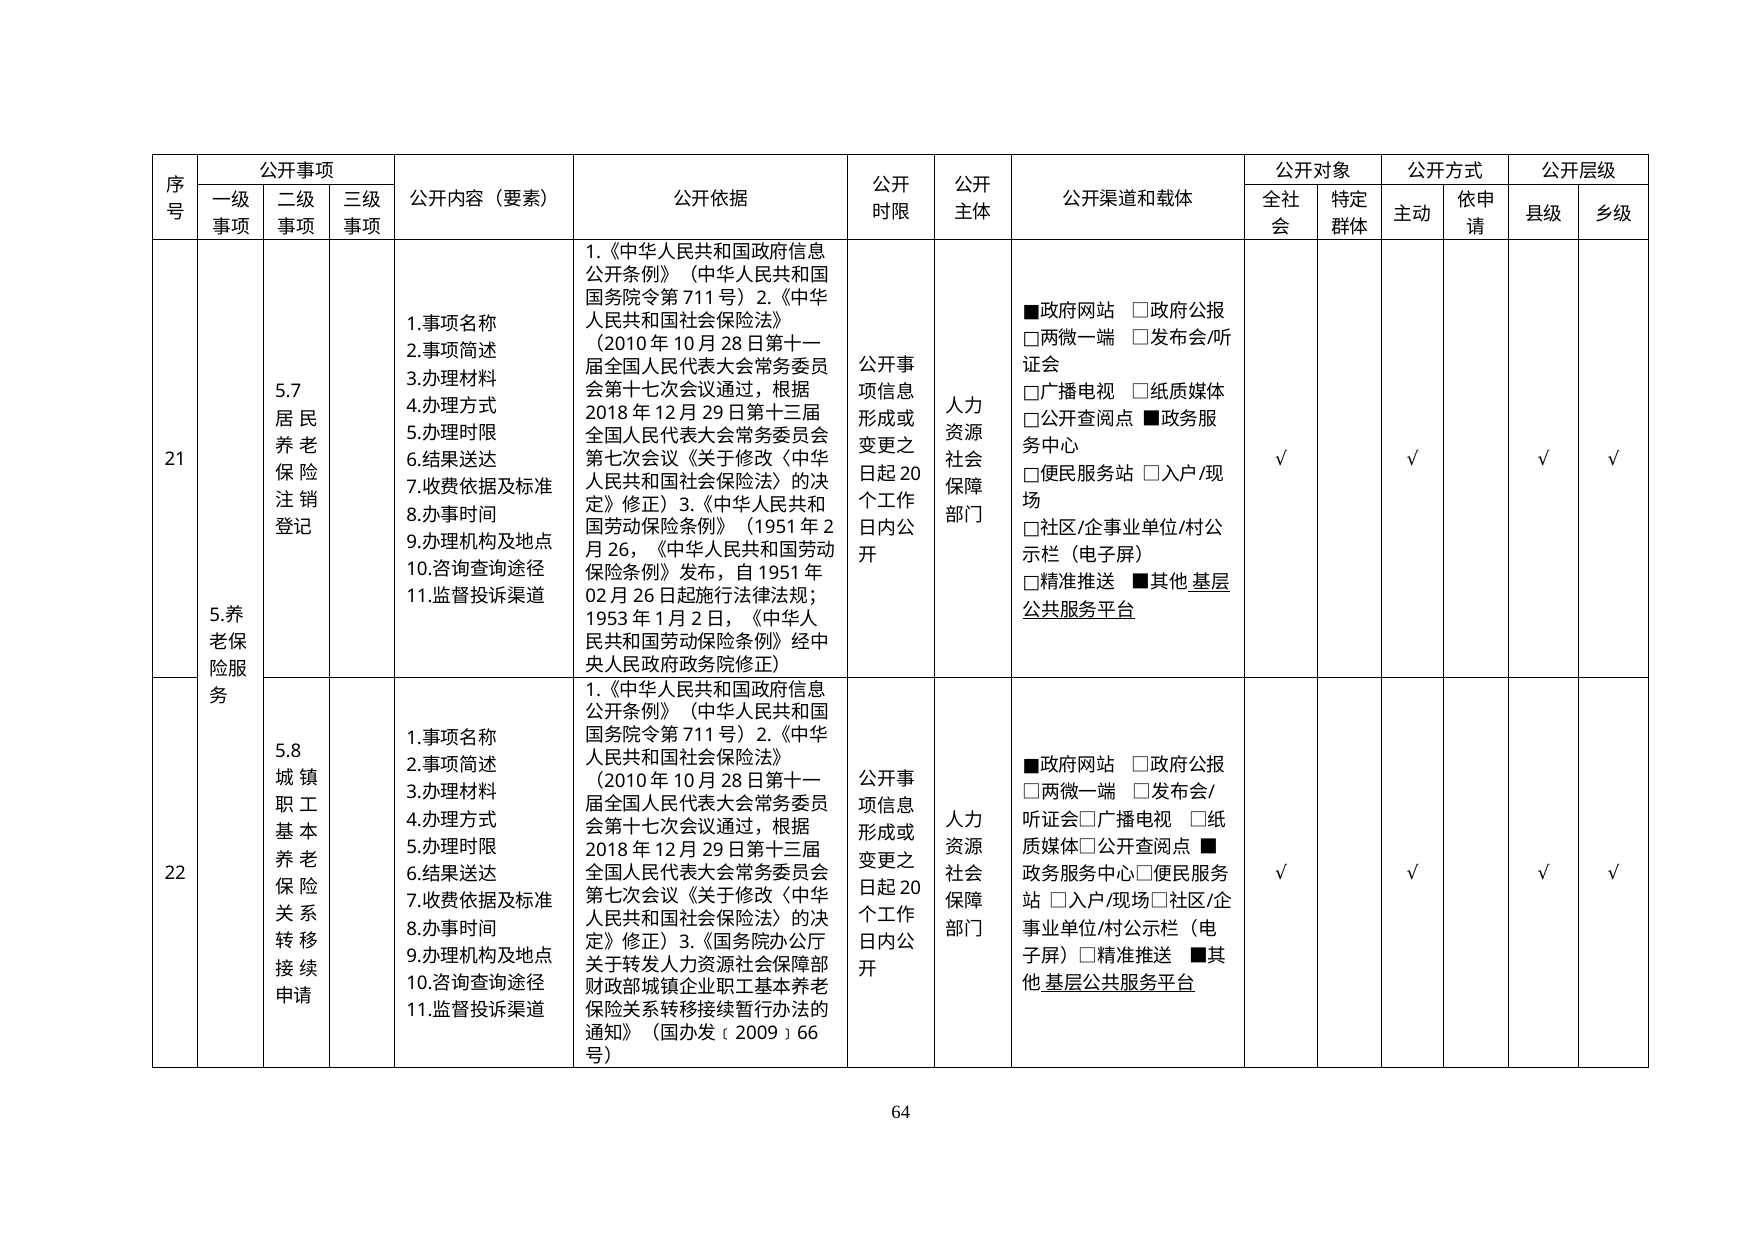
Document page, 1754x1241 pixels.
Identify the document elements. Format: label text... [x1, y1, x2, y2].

table_header 公开对象 [1245, 155, 1381, 184]
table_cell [395, 678, 573, 1067]
table_cell √ [1382, 678, 1443, 1067]
table_cell √ [1509, 678, 1578, 1067]
table_cell √ [1245, 678, 1317, 1067]
table_header 公开 主体 [935, 155, 1011, 239]
table_cell ■政府网站 □政府公报 □两微一端 □发布会/听证会 □广播电视 □纸质媒体 □公开查阅点 ■政务服务中心 □便民服务站 □入户/现场 □社区/企事业单位/村公示栏（电子屏） □精准推送 ■其他 基层公共服务平台 [1012, 240, 1244, 677]
table_header 公开内容（要素） [395, 155, 573, 239]
table_header 公开渠道和载体 [1012, 155, 1244, 239]
table_cell 主动 [1382, 185, 1443, 239]
table_cell 公开事项信息形成或变更之日起20个工作日内公开 [848, 240, 934, 677]
table_cell 人力资源社会保障部门 [935, 240, 1011, 677]
table_cell 乡级 [1579, 185, 1648, 239]
table_header 序号 [153, 155, 197, 239]
table_cell √ [1579, 678, 1648, 1067]
table_cell [330, 240, 394, 677]
table_cell 依申请 [1444, 185, 1508, 239]
table_cell ■政府网站 □政府公报□两微一端 □发布会/听证会□广播电视 □纸质媒体□公开查阅点 ■政务服务中心□便民服务站 □入户/现场□社区/企事业单位/村公示栏（电子屏）□精准推送 ■其他 基层公共服务平台 [1012, 678, 1244, 1067]
table_cell √ [1509, 240, 1578, 677]
table_cell 公开事项信息形成或变更之日起20个工作日内公开 [848, 678, 934, 1067]
table_cell 1.事项名称 2.事项简述 3.办理材料 4.办理方式 5.办理时限 6.结果送达 7.收费依据及标准 8.办事时间 9.办理机构及地点 10.咨询查询途径 11.监督投诉渠道 [395, 240, 573, 677]
table_cell 全社会 [1245, 185, 1317, 239]
table_cell 县级 [1509, 185, 1578, 239]
table_cell [1444, 240, 1508, 677]
table_cell [330, 678, 394, 1067]
table_header 公开依据 [574, 155, 847, 239]
table_cell 特定群体 [1318, 185, 1381, 239]
table_cell √ [1579, 240, 1648, 677]
table_header 公开事项 [198, 155, 394, 184]
table_cell 三级事项 [330, 185, 394, 239]
table_cell 21 [153, 240, 197, 677]
table_header 公开方式 [1382, 155, 1508, 184]
table_cell [1318, 240, 1381, 677]
table_cell √ [1245, 240, 1317, 677]
table_cell [1318, 678, 1381, 1067]
table_cell 5.8城镇职工基本养老保险关系转移接续申请 [264, 678, 329, 1067]
table_cell √ [1382, 240, 1443, 677]
table_cell 人力资源社会保障部门 [935, 678, 1011, 1067]
table_cell [1444, 678, 1508, 1067]
table_header 公开层级 [1509, 155, 1648, 184]
table_cell 二级事项 [264, 185, 329, 239]
table_header 公开 时限 [848, 155, 934, 239]
table_cell 一级事项 [198, 185, 263, 239]
table_cell 1.《中华人民共和国政府信息公开条例》（中华人民共和国国务院令第711号）2.《中华人民共和国社会保险法》（2010年10月28日第十一届全国人民代表大会常务委员会第十七次会议通过，根据2018年12月29日第十三届全国人民代表大会常务委员会第七次会议《关于修改〈中华人民共和国社会保险法〉的决定》修正）3.《国务院办公厅关于转发人力资源社会保障部财政部城镇企业职工基本养老保险关系转移接续暂行办法的通知》（国办发﹝2009﹞66号） [574, 678, 847, 1067]
table_cell 5.养老保险服务 [198, 240, 263, 1067]
table_cell 22 [153, 678, 197, 1067]
table_cell 1.《中华人民共和国政府信息公开条例》（中华人民共和国国务院令第711号）2.《中华人民共和国社会保险法》（2010年10月28日第十一届全国人民代表大会常务委员会第十七次会议通过，根据2018年12月29日第十三届全国人民代表大会常务委员会第七次会议《关于修改〈中华人民共和国社会保险法〉的决定》修正）3.《中华人民共和国劳动保险条例》（1951年2月26，《中华人民共和国劳动保险条例》发布，自1951年02月26日起施行法律法规；1953年1月2日，《中华人民共和国劳动保险条例》经中央人民政府政务院修正） [574, 240, 847, 677]
table_cell 5.7居民养老保险注销登记 [264, 240, 329, 677]
